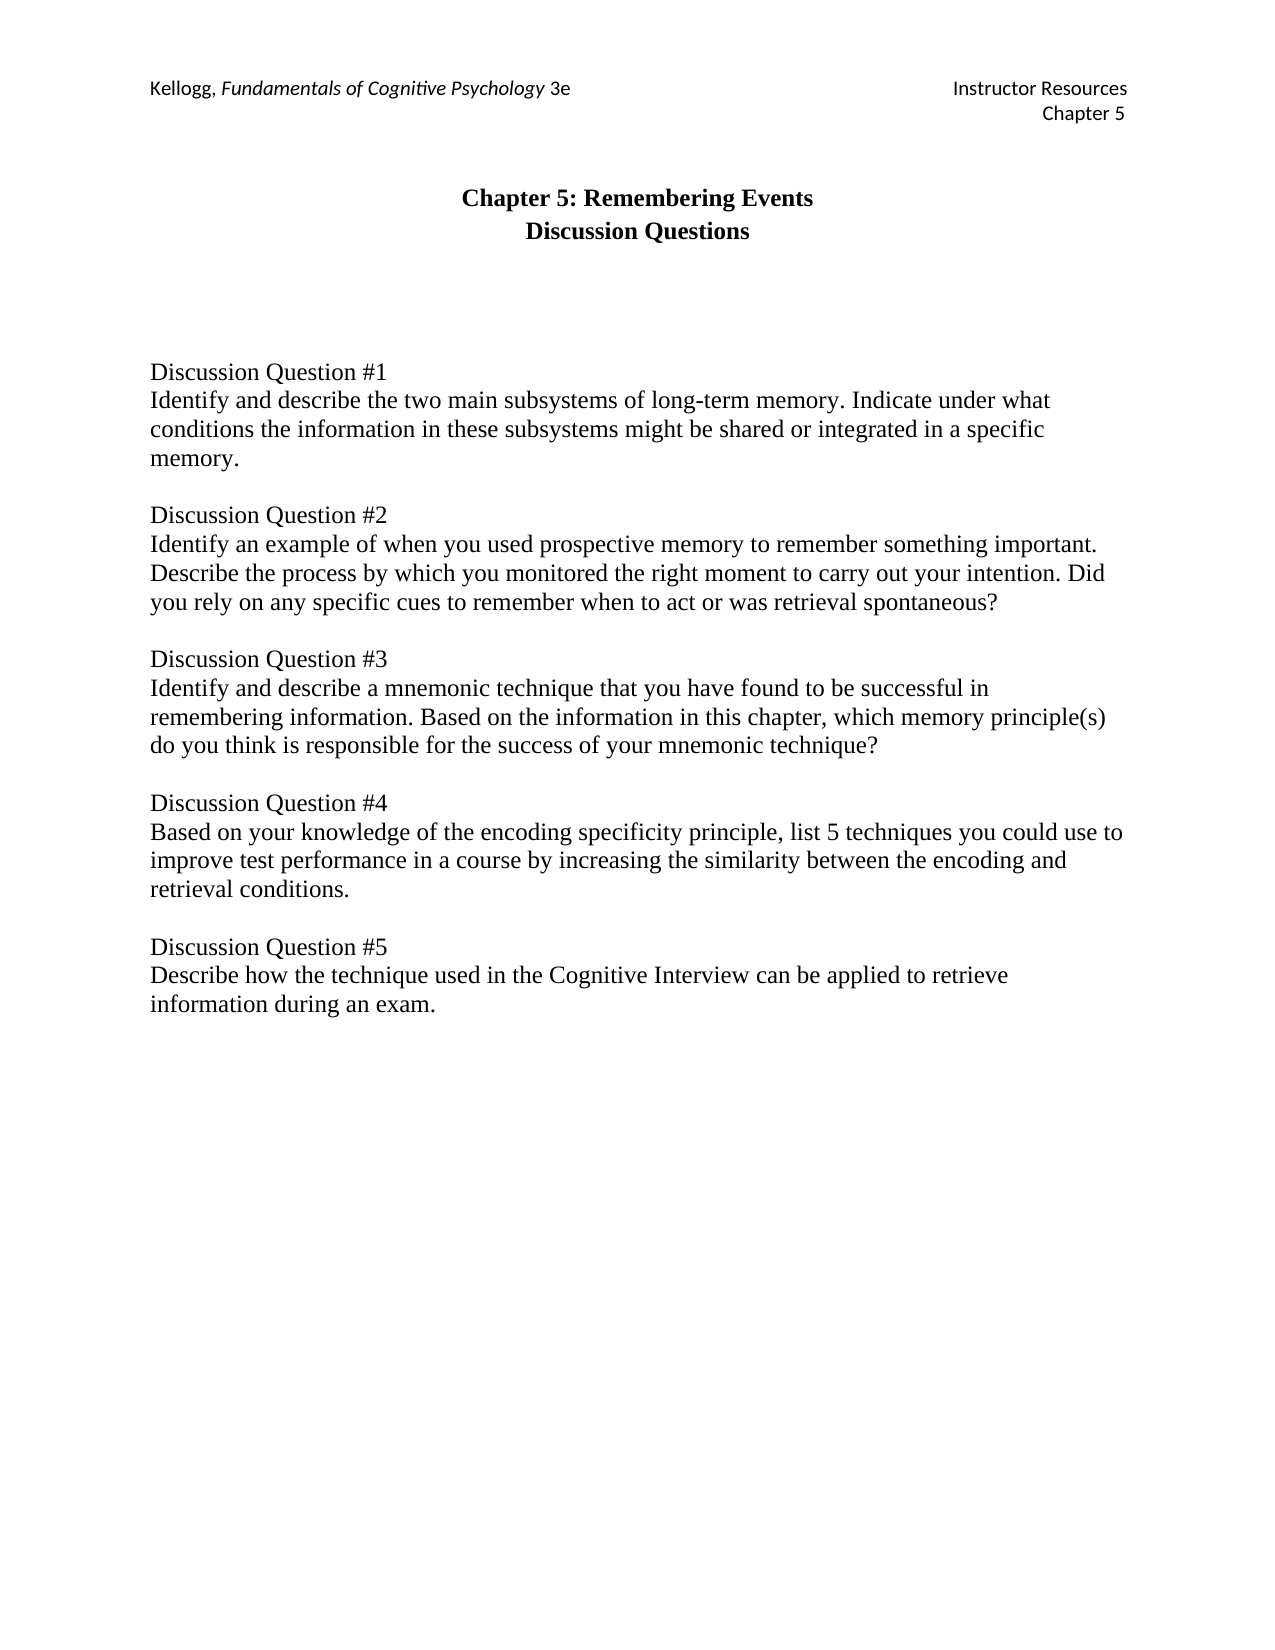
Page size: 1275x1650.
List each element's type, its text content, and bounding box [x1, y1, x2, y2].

text Describe how the technique used in the Cognitive Interview can be applied to retrieve information during an exam. [150, 961, 1125, 1018]
text Identify and describe the two main subsystems of long-term memory. Indicate under what conditions the information in these subsystems might be shared or integrated in a specific memory. [150, 386, 1125, 472]
text Based on your knowledge of the encoding specificity principle, list 5 techniques you could use to improve test performance in a course by increasing the similarity between the encoding and retrieval conditions. [150, 817, 1125, 903]
text Discussion Question #2 [150, 501, 1125, 529]
text Discussion Question #3 [150, 644, 1125, 673]
text Discussion Questions [150, 216, 1125, 245]
text Discussion Question #4 [150, 788, 1125, 817]
text Identify an example of when you used prospective memory to remember something important. Describe the process by which you monitored the right moment to carry out your intention. Did you rely on any specific cues to remember when to act or was retrieval spontaneous? [150, 529, 1125, 616]
text Discussion Question #1 [150, 357, 1125, 386]
text Discussion Question #5 [150, 932, 1125, 961]
text Chapter 5: Remembering Events [150, 183, 1125, 212]
text Identify and describe a mnemonic technique that you have found to be successful in remembering information. Based on the information in this chapter, which memory principle(s) do you think is responsible for the success of your mnemonic technique? [150, 673, 1125, 759]
